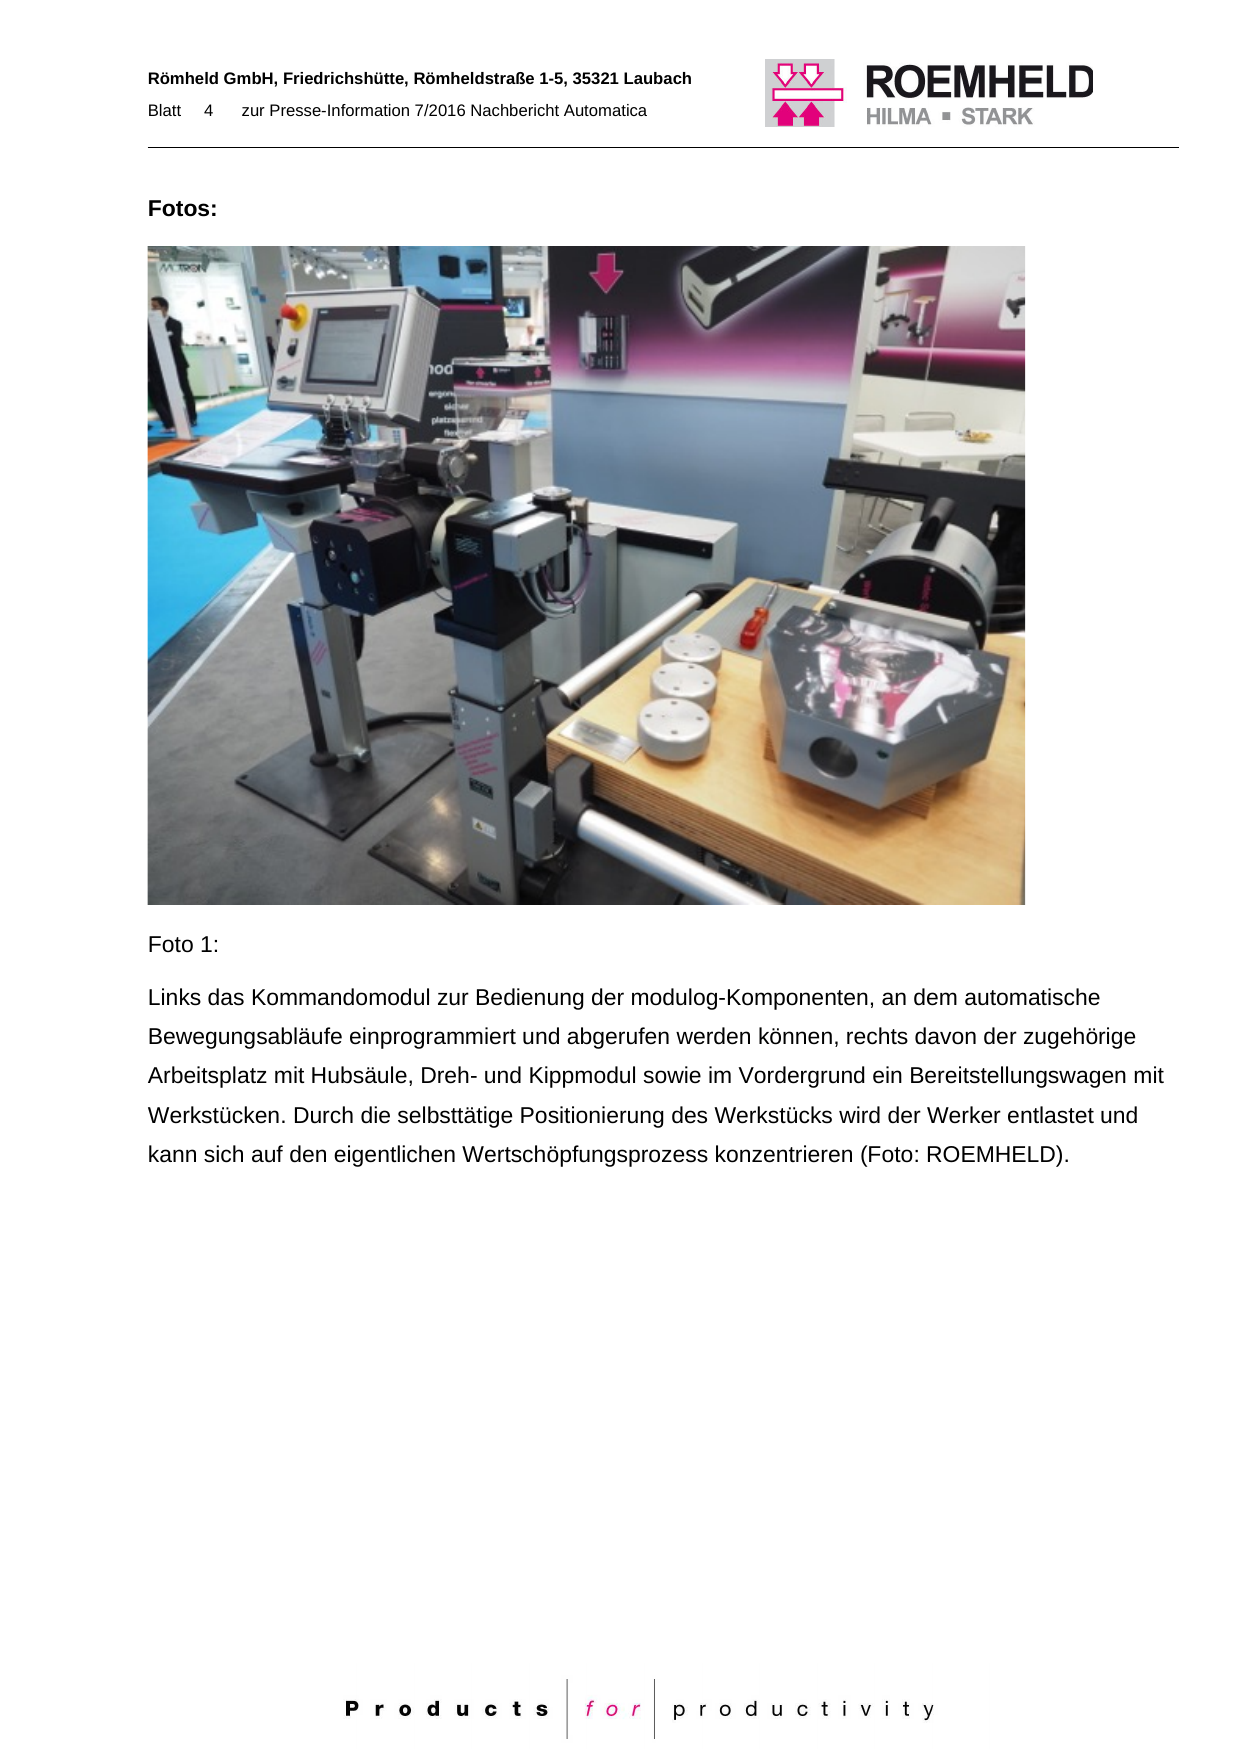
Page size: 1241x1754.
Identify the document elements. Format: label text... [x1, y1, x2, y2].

text Links das Kommandomodul zur Bedienung der modulog-Komponenten, an dem automatische Bewegungsabläufe einprogrammiert und abgerufen werden können, rechts davon der zugehörige Arbeitsplatz mit Hubsäule, Dreh- und Kippmodul sowie im Vordergrund ein Bereitstellungswagen mit Werkstücken. Durch die selbsttätige Positionierung des Werkstücks wird der Werker entlastet und kann sich auf den eigentlichen Wertschöpfungsprozess konzentrieren (Foto: ROEMHELD). [148, 983, 1167, 1168]
text Foto 1: [148, 931, 1167, 958]
picture [299, 1663, 990, 1749]
picture [147, 246, 1025, 905]
picture [763, 59, 1093, 126]
text Fotos: [148, 195, 1167, 221]
